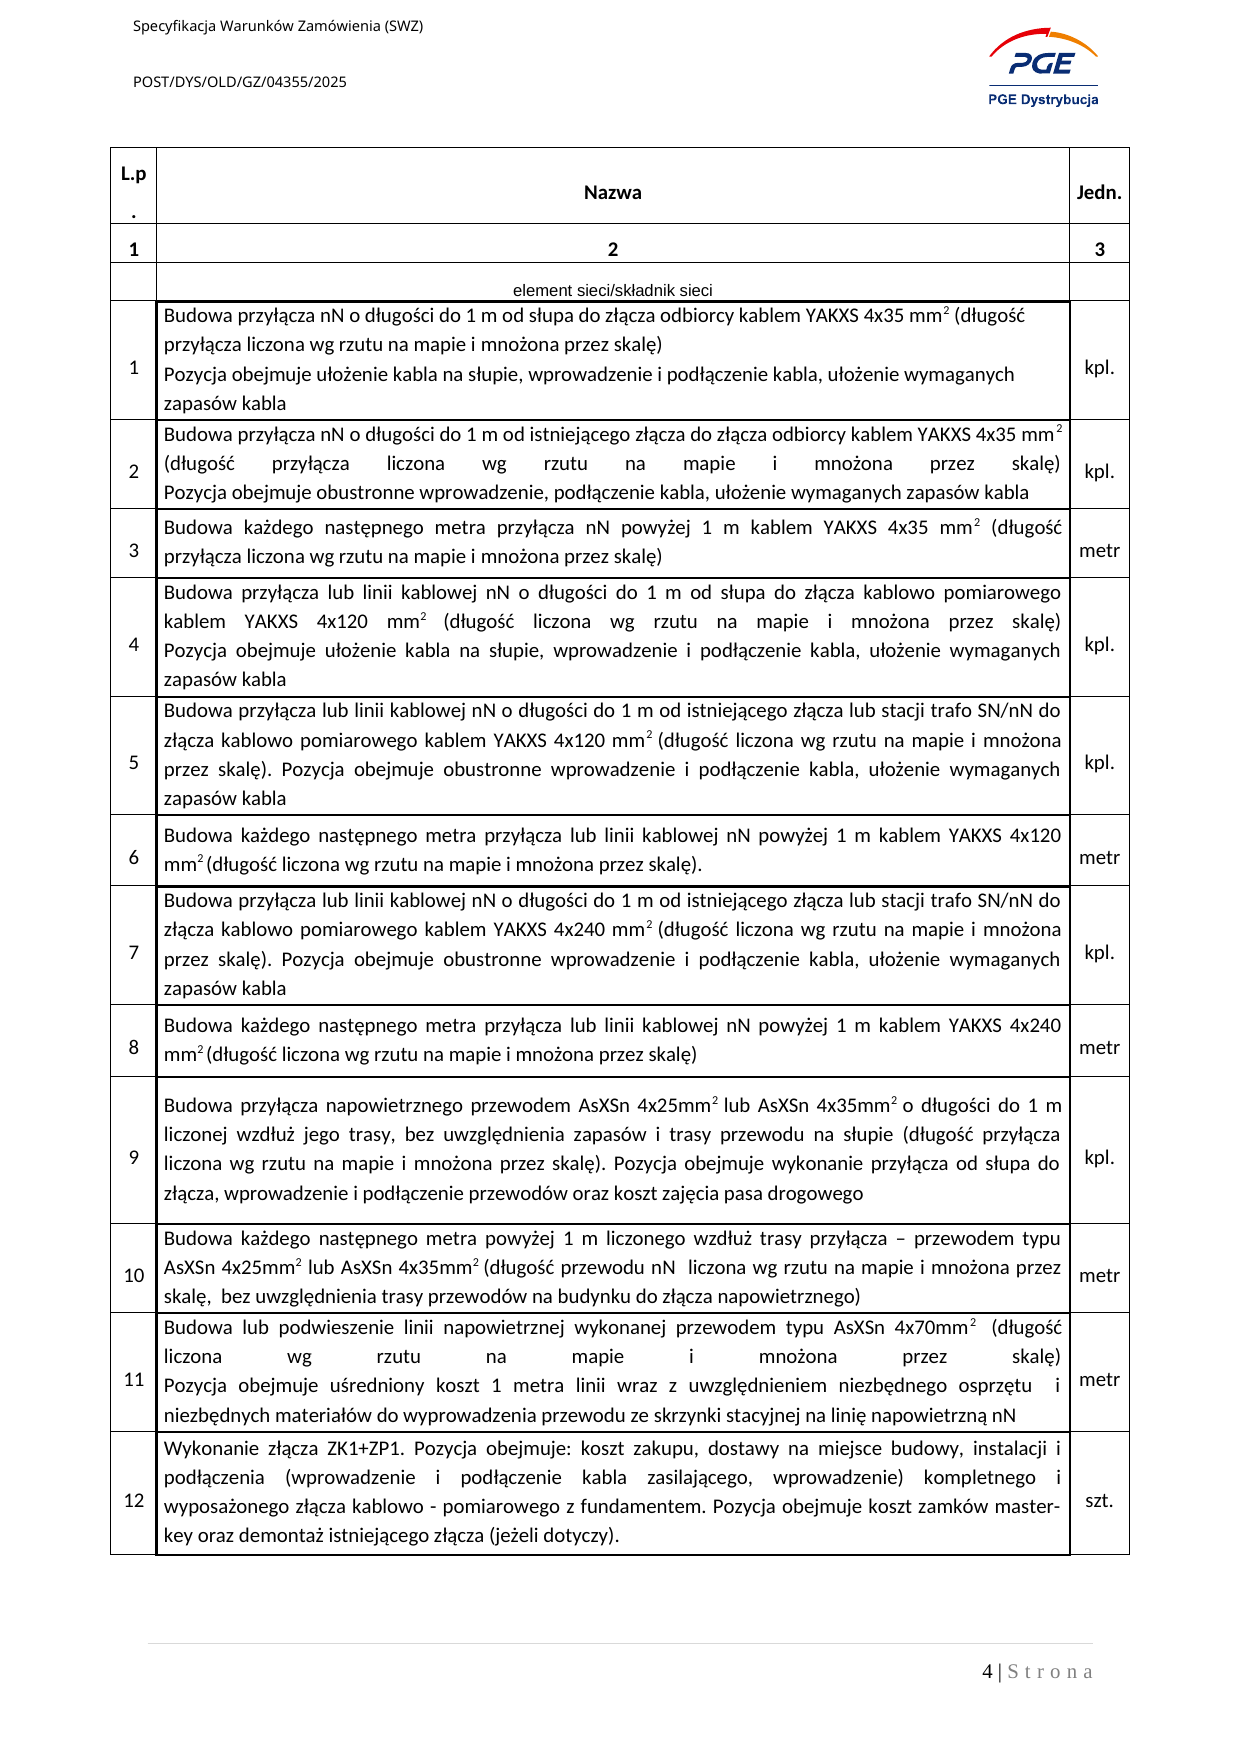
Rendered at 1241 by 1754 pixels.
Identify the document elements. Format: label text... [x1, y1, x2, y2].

table_cell element sieci/składnik sieci [157, 263, 1069, 300]
table_cell 4 [111, 578, 155, 696]
table_cell metr [1071, 1313, 1129, 1431]
table_cell 1 [111, 224, 156, 262]
table_cell Budowa każdego następnego metra przyłącza nN powyżej 1 m kablem YAKXS 4x35 mm2 (długość przyłącza liczona wg rzutu na mapie i mnożona przez skalę) [158, 510, 1069, 577]
table_cell kpl. [1071, 886, 1129, 1004]
table_header Jedn. [1070, 148, 1129, 223]
table_cell [1070, 263, 1129, 300]
table_cell metr [1071, 1005, 1129, 1076]
table_cell 8 [111, 1005, 155, 1076]
table_cell 6 [111, 815, 155, 885]
table_cell 3 [1070, 224, 1129, 262]
table_cell 9 [111, 1077, 155, 1223]
table_cell kpl. [1071, 578, 1129, 696]
table_cell Budowa każdego następnego metra powyżej 1 m liczonego wzdłuż trasy przyłącza – przewodem typu AsXSn 4x25mm2 lub AsXSn 4x35mm2 (długość przewodu nN liczona wg rzutu na mapie i mnożona przez skalę, bez uwzględnienia trasy przewodów na budynku do złącza napowietrznego) [158, 1225, 1069, 1312]
table_cell 2 [111, 420, 155, 508]
table_cell Budowa przyłącza lub linii kablowej nN o długości do 1 m od słupa do złącza kablowo pomiarowego kablem YAKXS 4x120 mm2 (długość liczona wg rzutu na mapie i mnożona przez skalę) Pozycja obejmuje ułożenie kabla na słupie, wprowadzenie i podłączenie kabla, ułożenie wymaganych zapasów kabla [158, 579, 1069, 696]
table_cell kpl. [1071, 420, 1129, 508]
table_cell 11 [111, 1313, 155, 1431]
table_cell metr [1071, 509, 1129, 577]
table_cell Budowa przyłącza nN o długości do 1 m od istniejącego złącza do złącza odbiorcy kablem YAKXS 4x35 mm2 (długość przyłącza liczona wg rzutu na mapie i mnożona przez skalę) Pozycja obejmuje obustronne wprowadzenie, podłączenie kabla, ułożenie wymaganych zapasów kabla [158, 421, 1069, 508]
table_cell Budowa przyłącza napowietrznego przewodem AsXSn 4x25mm2 lub AsXSn 4x35mm2 o długości do 1 m liczonej wzdłuż jego trasy, bez uwzględnienia zapasów i trasy przewodu na słupie (długość przyłącza liczona wg rzutu na mapie i mnożona przez skalę). Pozycja obejmuje wykonanie przyłącza od słupa do złącza, wprowadzenie i podłączenie przewodów oraz koszt zajęcia pasa drogowego [158, 1078, 1069, 1223]
table_cell 12 [111, 1432, 155, 1554]
table_cell 10 [111, 1224, 155, 1312]
table_cell Budowa każdego następnego metra przyłącza lub linii kablowej nN powyżej 1 m kablem YAKXS 4x120 mm2 (długość liczona wg rzutu na mapie i mnożona przez skalę). [158, 816, 1069, 885]
table_cell kpl. [1071, 301, 1129, 419]
table_cell Budowa każdego następnego metra przyłącza lub linii kablowej nN powyżej 1 m kablem YAKXS 4x240 mm2 (długość liczona wg rzutu na mapie i mnożona przez skalę) [158, 1006, 1069, 1076]
table_cell Budowa lub podwieszenie linii napowietrznej wykonanej przewodem typu AsXSn 4x70mm2 (długość liczona wg rzutu na mapie i mnożona przez skalę) Pozycja obejmuje uśredniony koszt 1 metra linii wraz z uwzględnieniem niezbędnego osprzętu i niezbędnych materiałów do wyprowadzenia przewodu ze skrzynki stacyjnej na linię napowietrzną nN [158, 1314, 1069, 1431]
table_cell 7 [111, 886, 155, 1004]
table_cell kpl. [1071, 1077, 1129, 1223]
table_cell 1 [111, 301, 155, 419]
table_header L.p. [111, 148, 156, 223]
table_cell Budowa przyłącza lub linii kablowej nN o długości do 1 m od istniejącego złącza lub stacji trafo SN/nN do złącza kablowo pomiarowego kablem YAKXS 4x240 mm2 (długość liczona wg rzutu na mapie i mnożona przez skalę). Pozycja obejmuje obustronne wprowadzenie i podłączenie kabla, ułożenie wymaganych zapasów kabla [158, 888, 1069, 1004]
table_cell 2 [157, 224, 1069, 262]
table_cell 3 [111, 509, 155, 577]
table_cell metr [1071, 815, 1129, 885]
table_cell Wykonanie złącza ZK1+ZP1. Pozycja obejmuje: koszt zakupu, dostawy na miejsce budowy, instalacji i podłączenia (wprowadzenie i podłączenie kabla zasilającego, wprowadzenie) kompletnego i wyposażonego złącza kablowo - pomiarowego z fundamentem. Pozycja obejmuje koszt zamków master-key oraz demontaż istniejącego złącza (jeżeli dotyczy). [158, 1433, 1069, 1554]
table_cell 5 [111, 697, 155, 814]
table_cell Budowa przyłącza nN o długości do 1 m od słupa do złącza odbiorcy kablem YAKXS 4x35 mm2 (długość przyłącza liczona wg rzutu na mapie i mnożona przez skalę) Pozycja obejmuje ułożenie kabla na słupie, wprowadzenie i podłączenie kabla, ułożenie wymaganych zapasów kabla [158, 303, 1069, 419]
table_cell metr [1071, 1224, 1129, 1312]
table_cell szt. [1071, 1432, 1129, 1554]
table_header Nazwa [157, 148, 1069, 223]
table_cell [111, 263, 156, 300]
table_cell Budowa przyłącza lub linii kablowej nN o długości do 1 m od istniejącego złącza lub stacji trafo SN/nN do złącza kablowo pomiarowego kablem YAKXS 4x120 mm2 (długość liczona wg rzutu na mapie i mnożona przez skalę). Pozycja obejmuje obustronne wprowadzenie i podłączenie kabla, ułożenie wymaganych zapasów kabla [158, 698, 1069, 814]
table_cell kpl. [1071, 697, 1129, 814]
